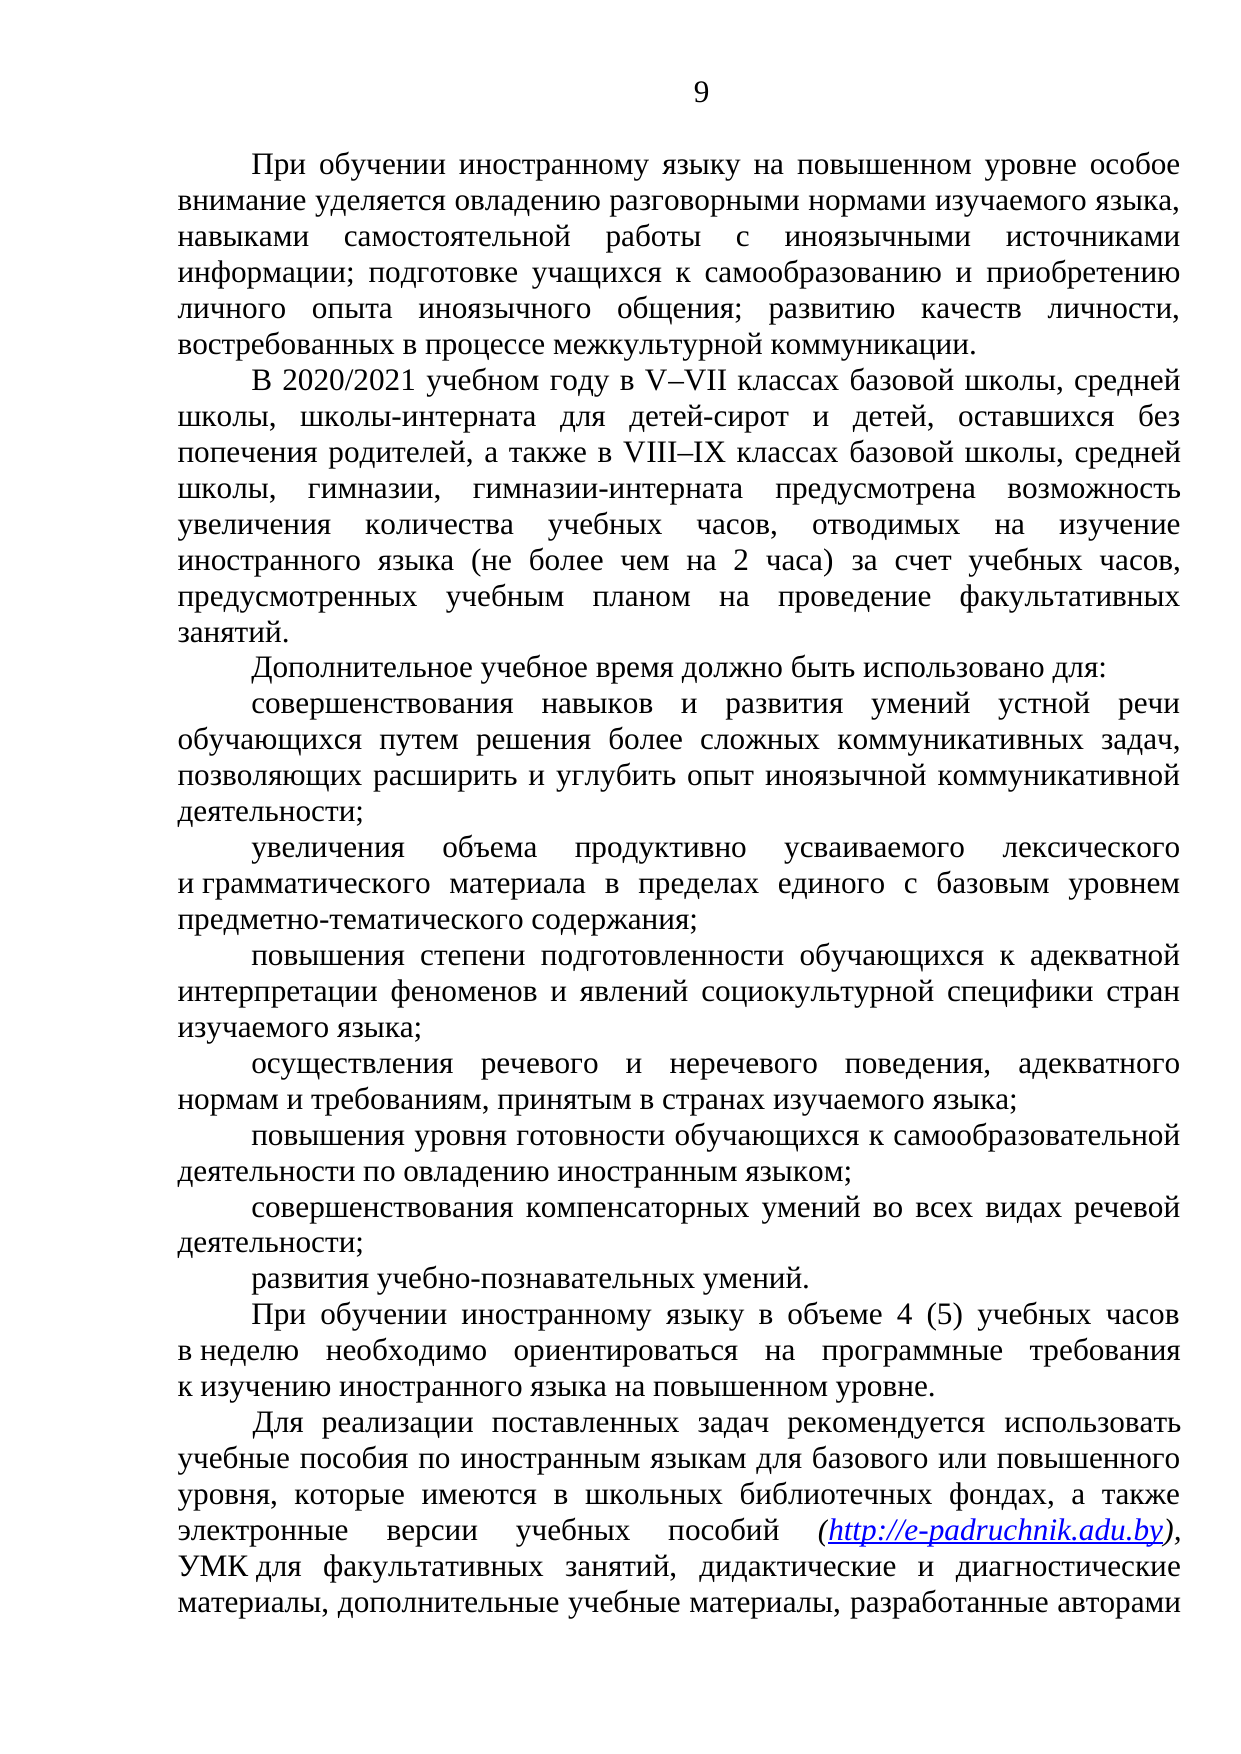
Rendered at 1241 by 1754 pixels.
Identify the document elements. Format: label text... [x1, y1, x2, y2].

text совершенствования компенсаторных умений во всех видах речевой деятельности; [177, 1188, 1181, 1260]
text повышения уровня готовности обучающихся к самообразовательной деятельности по овладению иностранным языком; [177, 1116, 1181, 1188]
text При обучении иностранному языку в объеме 4 (5) учебных часов в неделю необходимо ориентироваться на программные требования к изучению иностранного языка на повышенном уровне. [177, 1296, 1181, 1403]
list При обучении иностранному языку на повышенном уровне особое внимание уделяется овладению разговорными нормами изучаемого языка, навыками самостоятельной работы с иноязычными источниками информации; подготовке учащихся к самообразованию и приобретению личного опыта иноязычного общения; развитию качеств личности, востребованных в процессе межкультурной коммуникации. [177, 146, 1181, 361]
text повышения степени подготовленности обучающихся к адекватной интерпретации феноменов и явлений социокультурной специфики стран изучаемого языка; [177, 936, 1181, 1044]
text увеличения объема продуктивно усваиваемого лексического и грамматического материала в пределах единого с базовым уровнем предметно-тематического содержания; [177, 828, 1181, 936]
text В 2020/2021 учебном году в V–VII классах базовой школы, средней школы, школы-интерната для детей-сирот и детей, оставшихся без попечения родителей, а также в VIII–IX классах базовой школы, средней школы, гимназии, гимназии-интерната предусмотрена возможность увеличения количества учебных часов, отводимых на изучение иностранного языка (не более чем на 2 часа) за счет учебных часов, предусмотренных учебным планом на проведение факультативных занятий. [177, 361, 1181, 649]
text осуществления речевого и неречевого поведения, адекватного нормам и требованиям, принятым в странах изучаемого языка; [177, 1044, 1181, 1116]
text совершенствования навыков и развития умений устной речи обучающихся путем решения более сложных коммуникативных задач, позволяющих расширить и углубить опыт иноязычной коммуникативной деятельности; [177, 685, 1181, 828]
text развития учебно-познавательных умений. [177, 1260, 1181, 1296]
text Дополнительное учебное время должно быть использовано для: [177, 649, 1181, 685]
